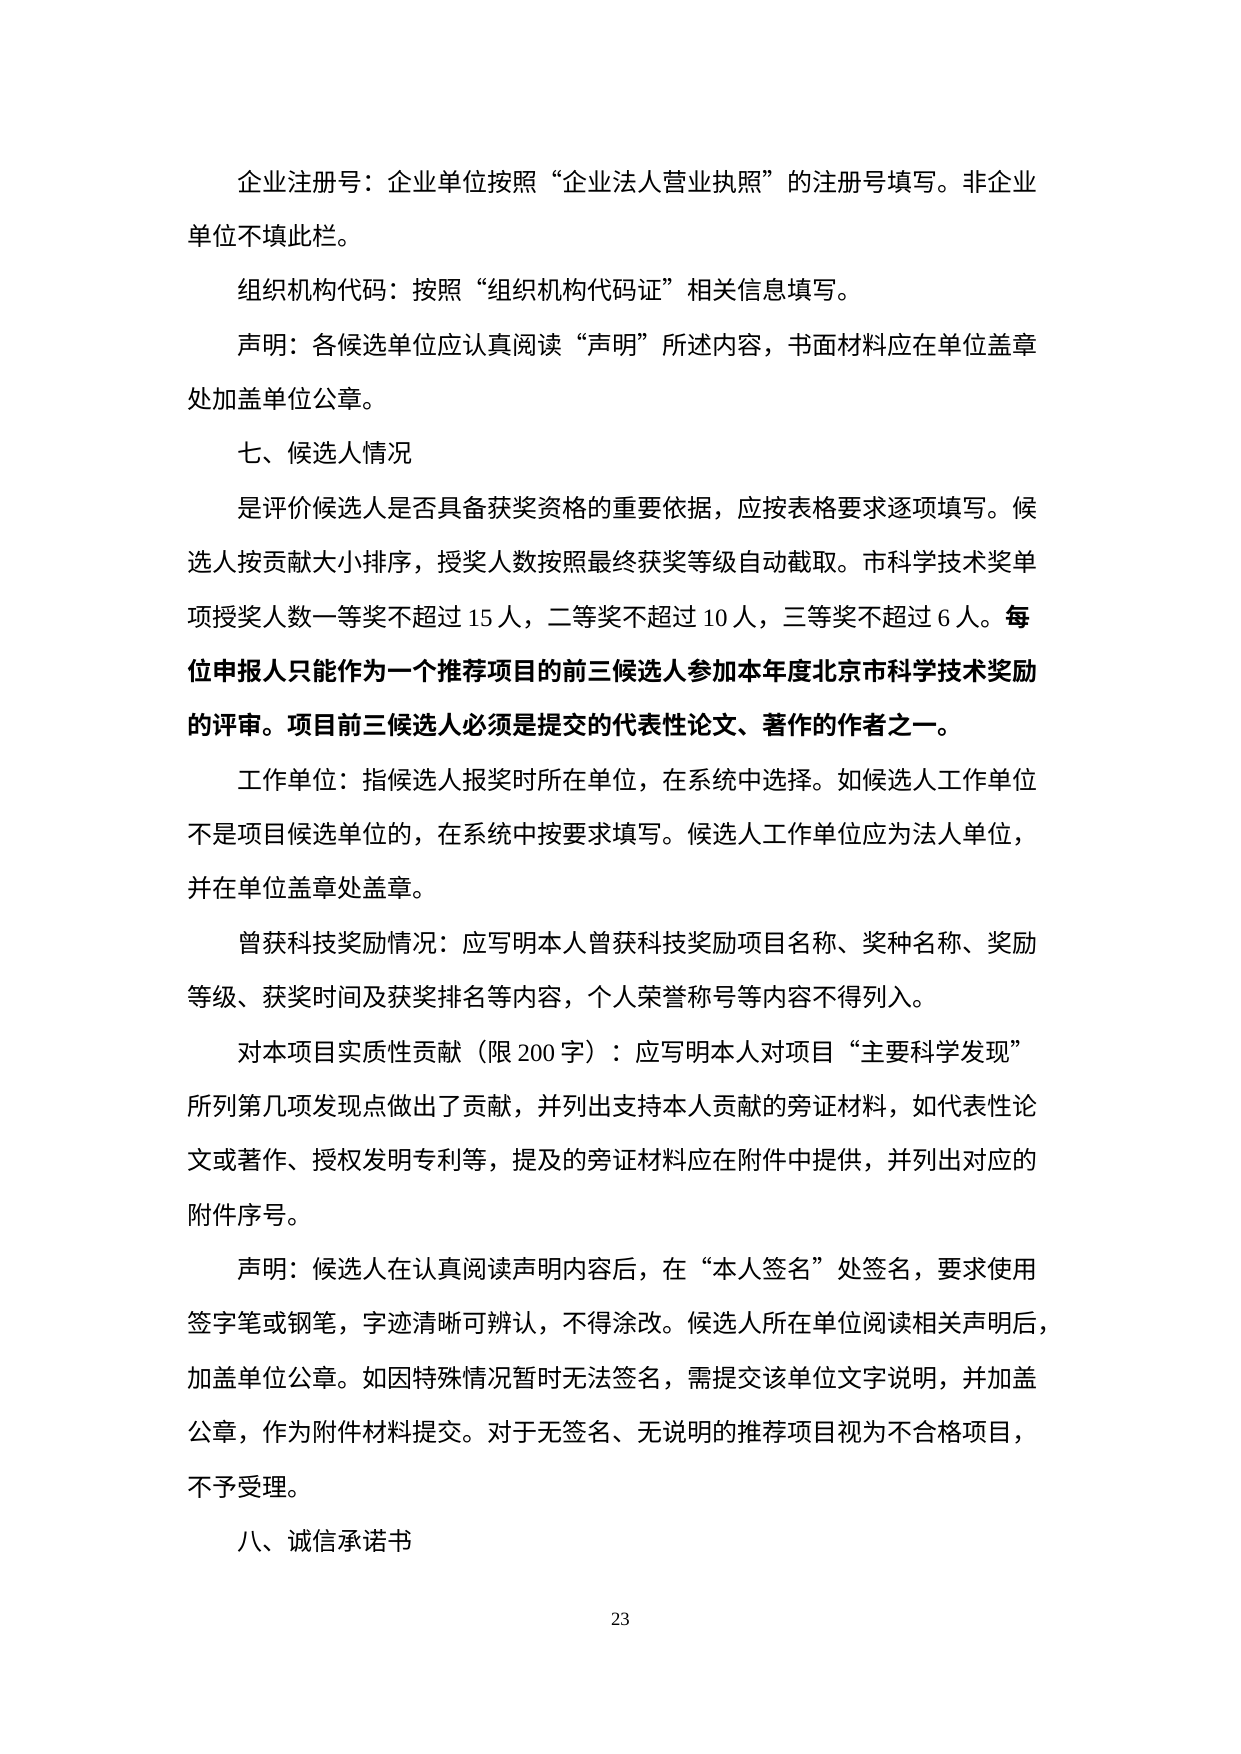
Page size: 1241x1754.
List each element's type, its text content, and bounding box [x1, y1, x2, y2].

text 对本项目实质性贡献（限200字）：应写明本人对项目“主要科学发现”所列第几项发现点做出了贡献，并列出支持本人贡献的旁证材料，如代表性论文或著作、授权发明专利等，提及的旁证材料应在附件中提供，并列出对应的附件序号。 [187, 1032, 1053, 1231]
text 曾获科技奖励情况：应写明本人曾获科技奖励项目名称、奖种名称、奖励等级、获奖时间及获奖排名等内容，个人荣誉称号等内容不得列入。 [187, 923, 1053, 1014]
text 是评价候选人是否具备获奖资格的重要依据，应按表格要求逐项填写。候选人按贡献大小排序，授奖人数按照最终获奖等级自动截取。市科学技术奖单项授奖人数一等奖不超过15人，二等奖不超过10人，三等奖不超过6人。每位申报人只能作为一个推荐项目的前三候选人参加本年度北京市科学技术奖励的评审。项目前三候选人必须是提交的代表性论文、著作的作者之一。 [187, 488, 1053, 742]
text 声明：候选人在认真阅读声明内容后，在“本人签名”处签名，要求使用签字笔或钢笔，字迹清晰可辨认，不得涂改。候选人所在单位阅读相关声明后，加盖单位公章。如因特殊情况暂时无法签名，需提交该单位文字说明，并加盖公章，作为附件材料提交。对于无签名、无说明的推荐项目视为不合格项目，不予受理。 [187, 1249, 1053, 1503]
text 企业注册号：企业单位按照“企业法人营业执照”的注册号填写。非企业单位不填此栏。 [187, 162, 1053, 253]
text 声明：各候选单位应认真阅读“声明”所述内容，书面材料应在单位盖章处加盖单位公章。 [187, 325, 1053, 416]
text 工作单位：指候选人报奖时所在单位，在系统中选择。如候选人工作单位不是项目候选单位的，在系统中按要求填写。候选人工作单位应为法人单位，并在单位盖章处盖章。 [187, 760, 1053, 905]
text 组织机构代码：按照“组织机构代码证”相关信息填写。 [187, 271, 1053, 307]
text 八、诚信承诺书 [187, 1521, 1053, 1558]
text 七、候选人情况 [187, 434, 1053, 470]
